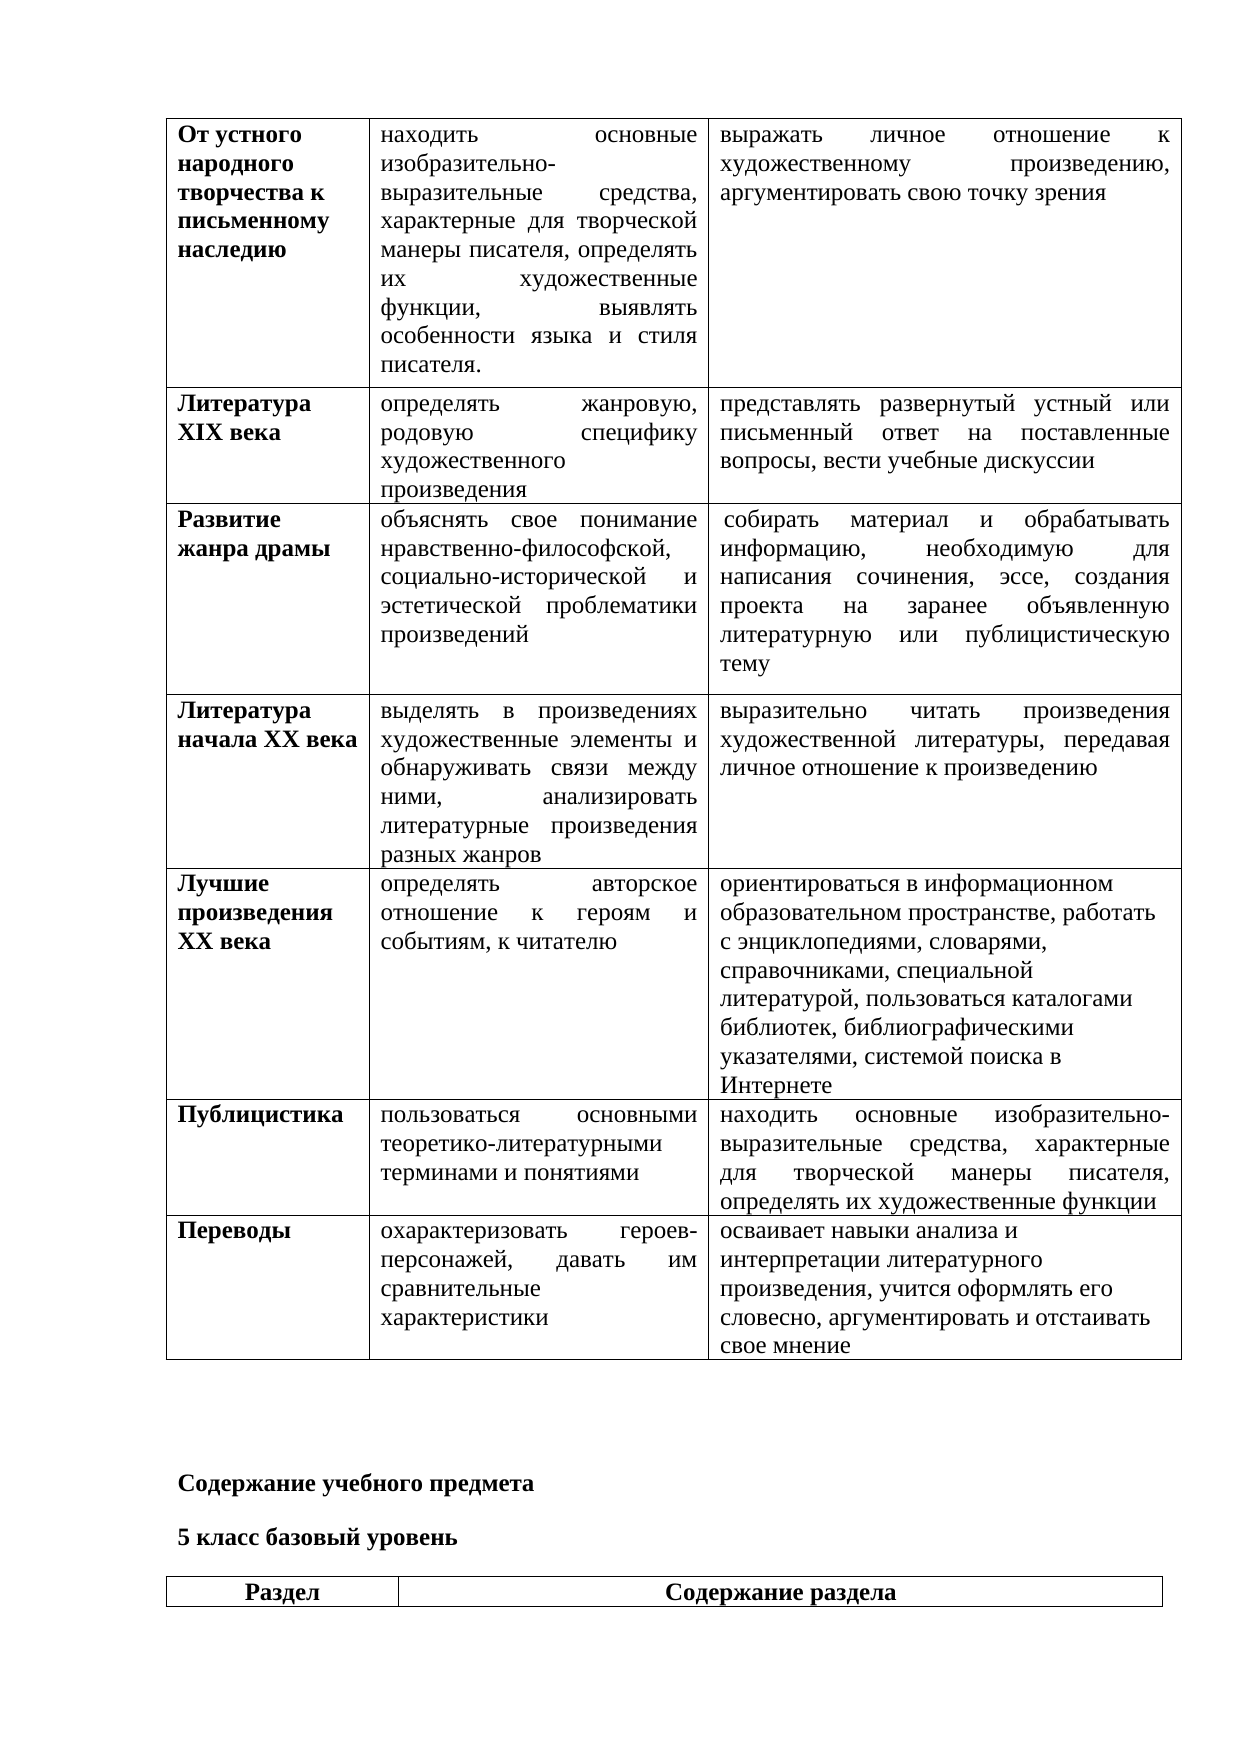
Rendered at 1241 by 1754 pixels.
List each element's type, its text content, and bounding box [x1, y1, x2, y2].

table_cell находить основные изобразительно-выразительные средства, характерные для творческой манеры писателя, определять их художественные функции [709, 1100, 1181, 1214]
table_cell выразительно читать произведения художественной литературы, передавая личное отношение к произведению [709, 695, 1181, 867]
table_cell Литература XIX века [167, 388, 369, 503]
text 5 класс базовый уровень [177, 1522, 1152, 1551]
table_cell Лучшие произведения XX века [167, 869, 369, 1098]
table_cell Развитие жанра драмы [167, 504, 369, 694]
table_cell выделять в произведениях художественные элементы и обнаруживать связи между ними, анализировать литературные произведения разных жанров [370, 695, 708, 867]
table_cell осваивает навыки анализа и интерпретации литературного произведения, учится оформлять его словесно, аргументировать и отстаивать свое мнение [709, 1216, 1181, 1359]
table_cell объяснять свое понимание нравственно-философской, социально-исторической и эстетической проблематики произведений [370, 504, 708, 694]
table_cell Переводы [167, 1216, 369, 1359]
table_cell От устного народного творчества к письменному наследию [167, 119, 369, 387]
table_cell определять авторское отношение к героям и событиям, к читателю [370, 869, 708, 1098]
table_cell Публицистика [167, 1100, 369, 1214]
table_cell определять жанровую, родовую специфику художественного произведения [370, 388, 708, 503]
table_cell представлять развернутый устный или письменный ответ на поставленные вопросы, вести учебные дискуссии [709, 388, 1181, 503]
text Содержание учебного предмета [177, 1468, 1152, 1497]
table_cell пользоваться основными теоретико-литературными терминами и понятиями [370, 1100, 708, 1214]
table_cell ориентироваться в информационном образовательном пространстве, работать с энциклопедиями, словарями, справочниками, специальной литературой, пользоваться каталогами библиотек, библиографическими указателями, системой поиска в Интернете [709, 869, 1181, 1098]
table_cell выражать личное отношение к художественному произведению, аргументировать свою точку зрения [709, 119, 1181, 387]
table_cell Литература начала XX века [167, 695, 369, 867]
table_header Раздел [167, 1577, 398, 1606]
table_cell находить основные изобразительно-выразительные средства, характерные для творческой манеры писателя, определять их художественные функции, выявлять особенности языка и стиля писателя. [370, 119, 708, 387]
table_header Содержание раздела [399, 1577, 1162, 1606]
table_cell собирать материал и обрабатывать информацию, необходимую для написания сочинения, эссе, создания проекта на заранее объявленную литературную или публицистическую тему [709, 504, 1181, 694]
table_cell охарактеризовать героев-персонажей, давать им сравнительные характеристики [370, 1216, 708, 1359]
